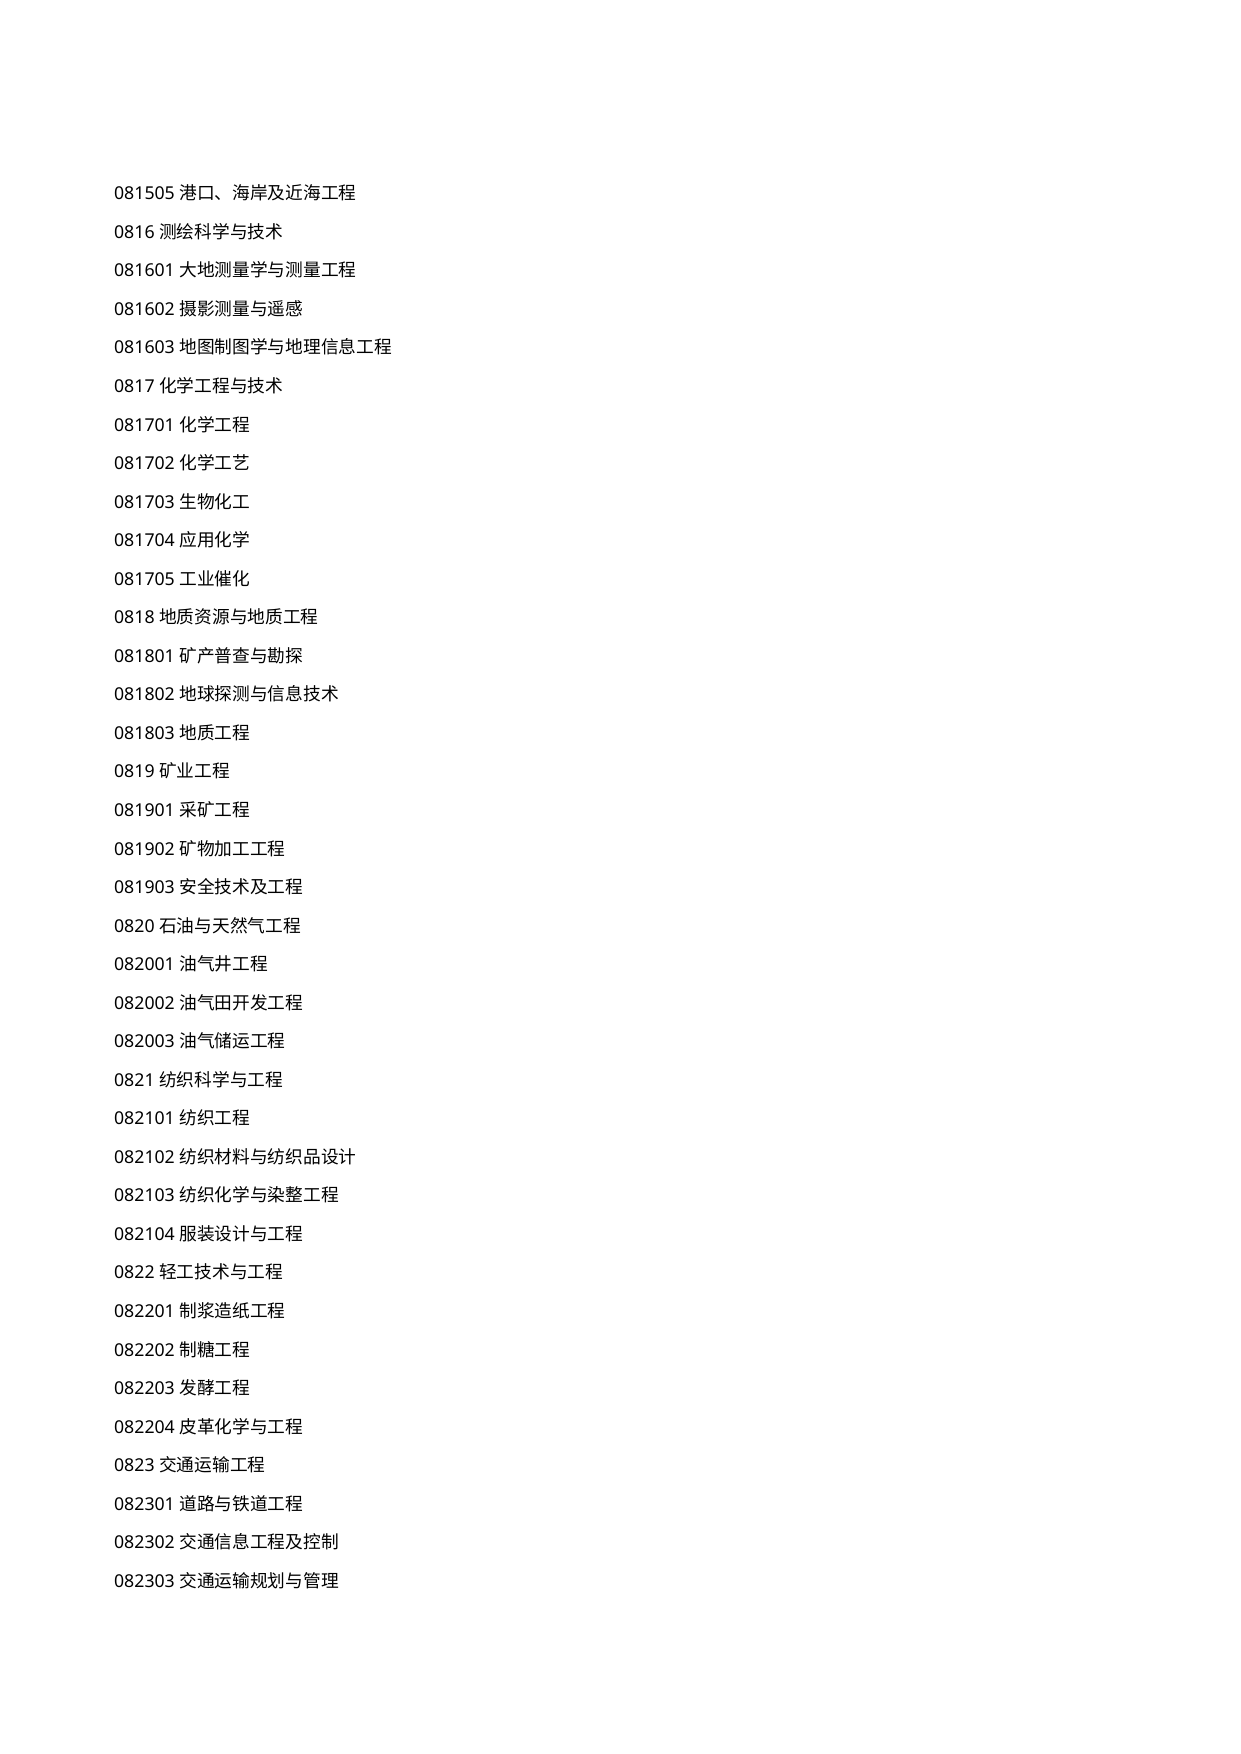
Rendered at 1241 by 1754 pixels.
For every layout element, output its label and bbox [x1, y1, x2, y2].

table_header [114, 150, 1126, 1592]
